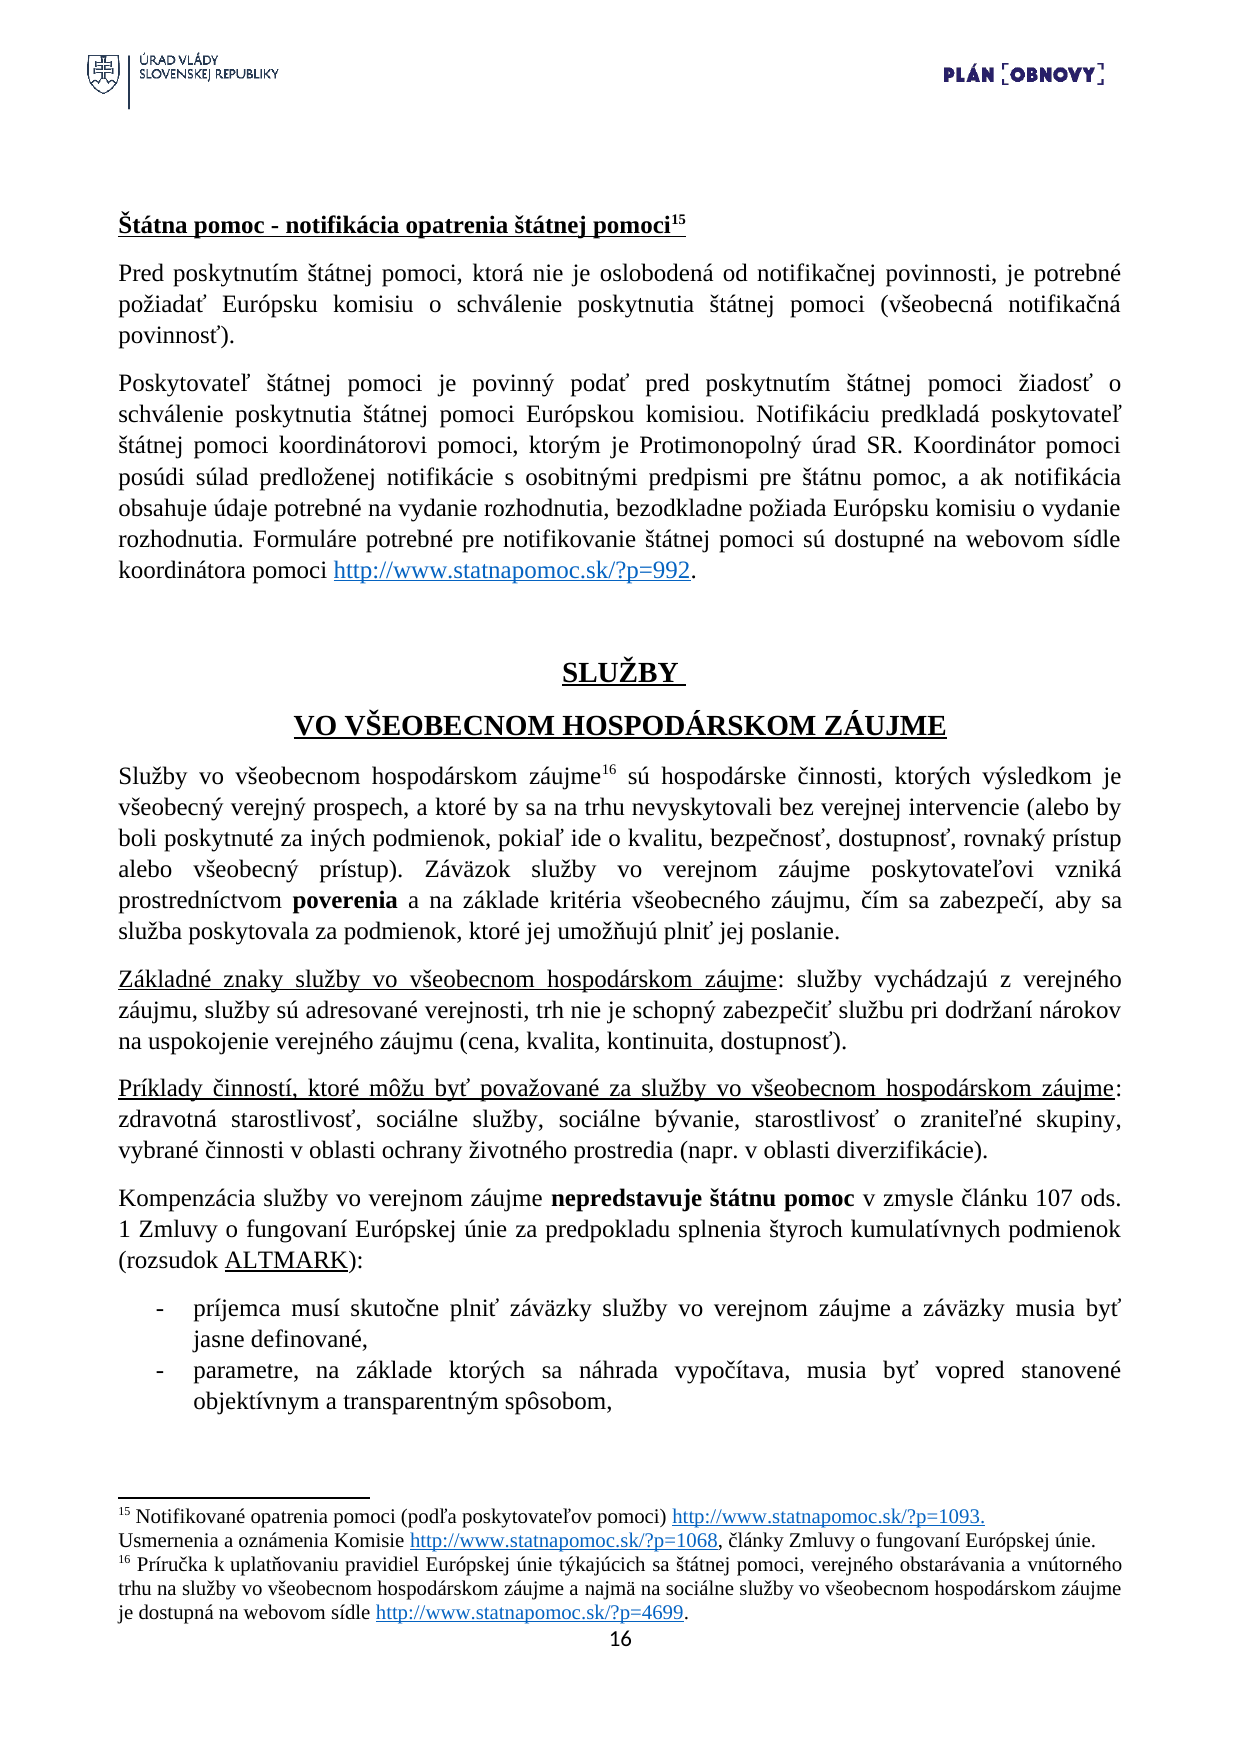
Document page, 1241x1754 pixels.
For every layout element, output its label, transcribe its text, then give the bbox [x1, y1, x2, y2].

picture [932, 38, 1114, 109]
text SLUŽBY [118, 655, 1122, 689]
text Služby vo všeobecnom hospodárskom záujme sú hospodárske činnosti, ktorých výsledkom je všeobecný verejný prospech, a ktoré by sa na trhu nevyskytovali bez verejnej intervencie (alebo by boli poskytnuté za iných podmienok, pokiaľ ide o kvalitu, bezpečnosť, dostupnosť, rovnaký prístup alebo všeobecný prístup). Záväzok služby vo verejnom záujme poskytovateľovi vzniká prostredníctvom poverenia a na základe kritéria všeobecného záujmu, čím sa zabezpečí, aby sa služba poskytovala za podmienok, ktoré jej umožňujú plniť jej poslanie. [118, 761, 1122, 945]
picture [66, 35, 305, 123]
list príjemca musí skutočne plniť záväzky služby vo verejnom záujme a záväzky musia byť jasne definované, [156, 1293, 1122, 1353]
text Pred poskytnutím štátnej pomoci, ktorá nie je oslobodená od notifikačnej povinnosti, je potrebné požiadať Európsku komisiu o schválenie poskytnutia štátnej pomoci (všeobecná notifikačná povinnosť). [118, 258, 1122, 349]
text VO VŠEOBECNOM HOSPODÁRSKOM ZÁUJME [118, 708, 1122, 742]
text Kompenzácia služby vo verejnom záujme nepredstavuje štátnu pomoc v zmysle článku 107 ods. 1 Zmluvy o fungovaní Európskej únie za predpokladu splnenia štyroch kumulatívnych podmienok (rozsudok ALTMARK): [118, 1183, 1122, 1274]
text Príklady činností, ktoré môžu byť považované za služby vo všeobecnom hospodárskom záujme: zdravotná starostlivosť, sociálne služby, sociálne bývanie, starostlivosť o zraniteľné skupiny, vybrané činnosti v oblasti ochrany životného prostredia (napr. v oblasti diverzifikácie). [118, 1073, 1122, 1164]
list parametre, na základe ktorých sa náhrada vypočítava, musia byť vopred stanovené objektívnym a transparentným spôsobom, [156, 1355, 1122, 1415]
text Základné znaky služby vo všeobecnom hospodárskom záujme: služby vychádzajú z verejného záujmu, služby sú adresované verejnosti, trh nie je schopný zabezpečiť službu pri dodržaní nárokov na uspokojenie verejného záujmu (cena, kvalita, kontinuita, dostupnosť). [118, 964, 1122, 1054]
text Poskytovateľ štátnej pomoci je povinný podať pred poskytnutím štátnej pomoci žiadosť o schválenie poskytnutia štátnej pomoci Európskou komisiou. Notifikáciu predkladá poskytovateľ štátnej pomoci koordinátorovi pomoci, ktorým je Protimonopolný úrad SR. Koordinátor pomoci posúdi súlad predloženej notifikácie s osobitnými predpismi pre štátnu pomoc, a ak notifikácia obsahuje údaje potrebné na vydanie rozhodnutia, bezodkladne požiada Európsku komisiu o vydanie rozhodnutia. Formuláre potrebné pre notifikovanie štátnej pomoci sú dostupné na webovom sídle koordinátora pomoci http://www.statnapomoc.sk/?p=992. [118, 368, 1122, 583]
text Štátna pomoc - notifikácia opatrenia štátnej pomoci [118, 211, 1122, 239]
